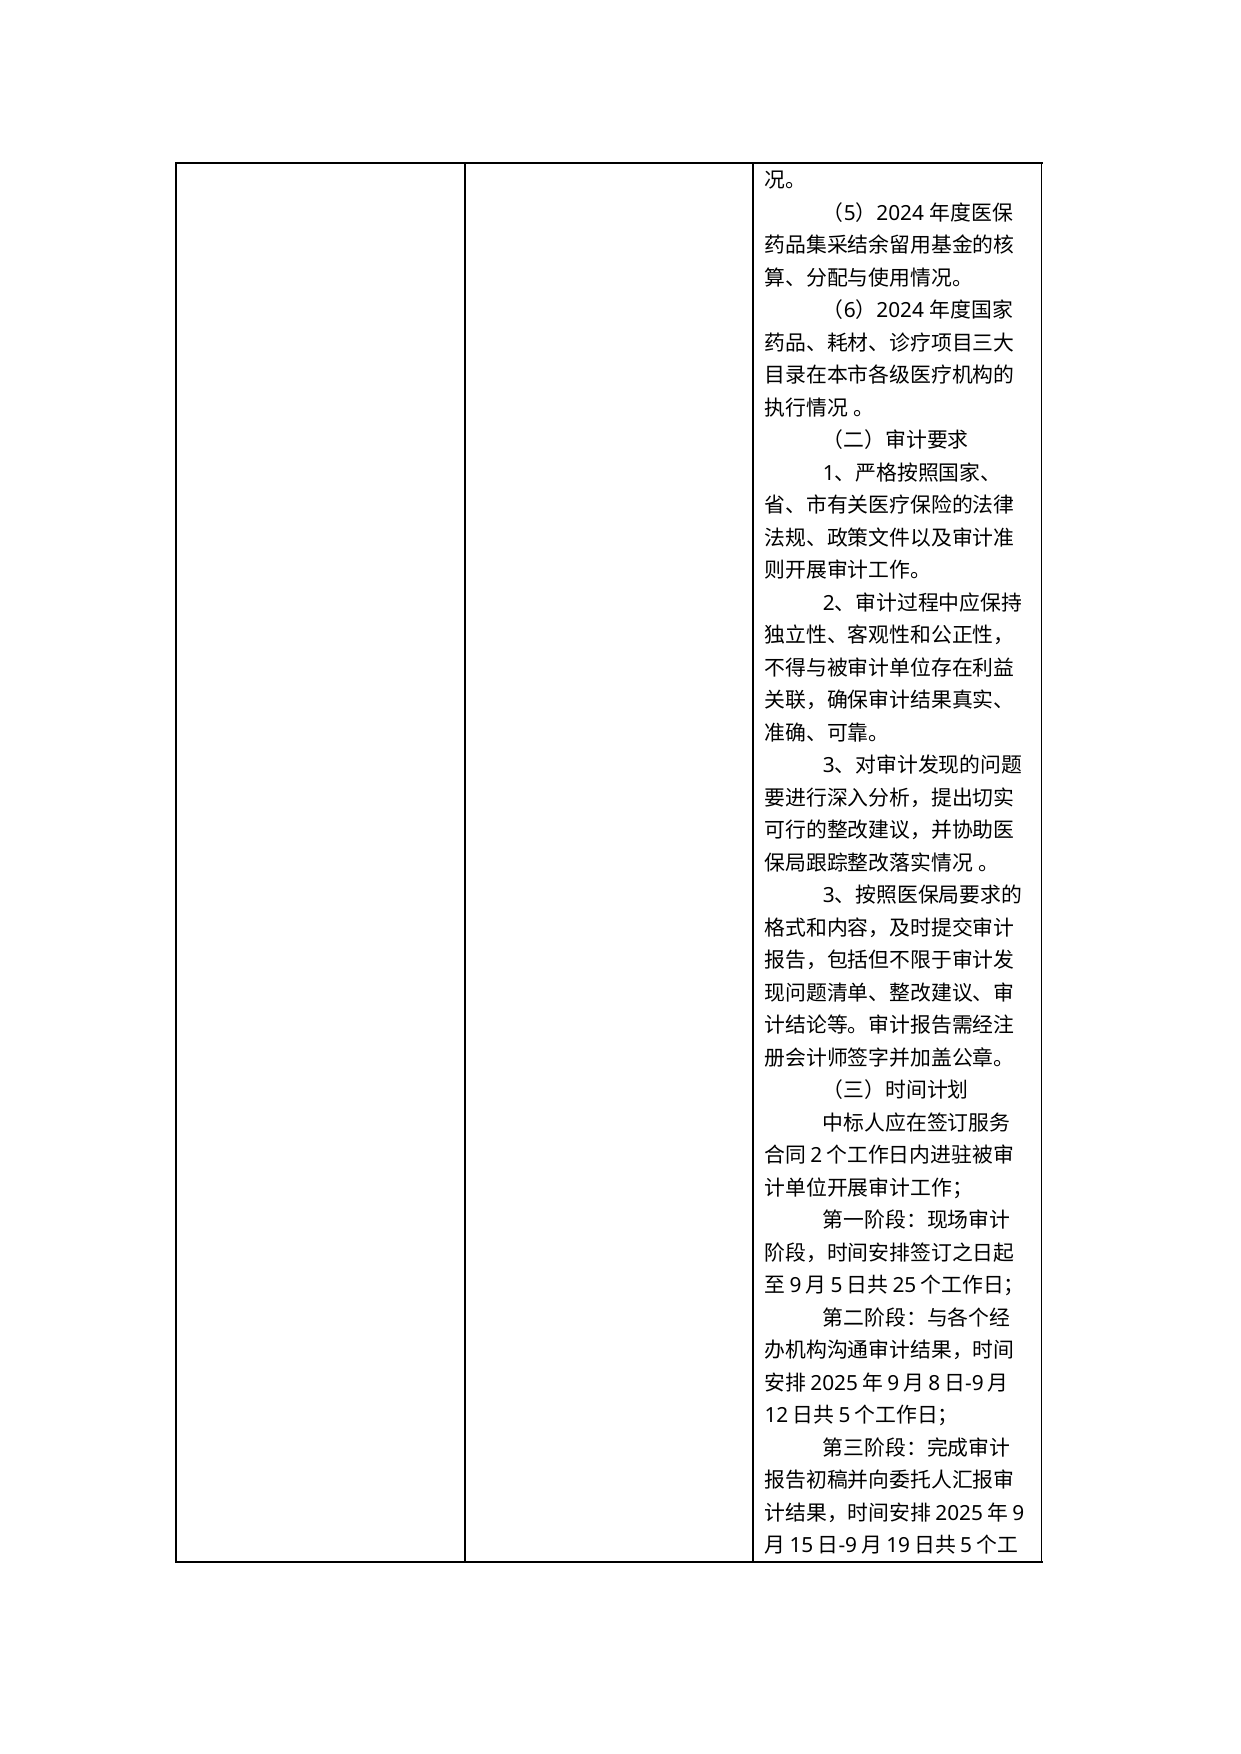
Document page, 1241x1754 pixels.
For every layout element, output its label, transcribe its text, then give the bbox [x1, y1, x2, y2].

table_cell [466, 164, 752, 1561]
table_cell 1 [177, 164, 464, 1561]
